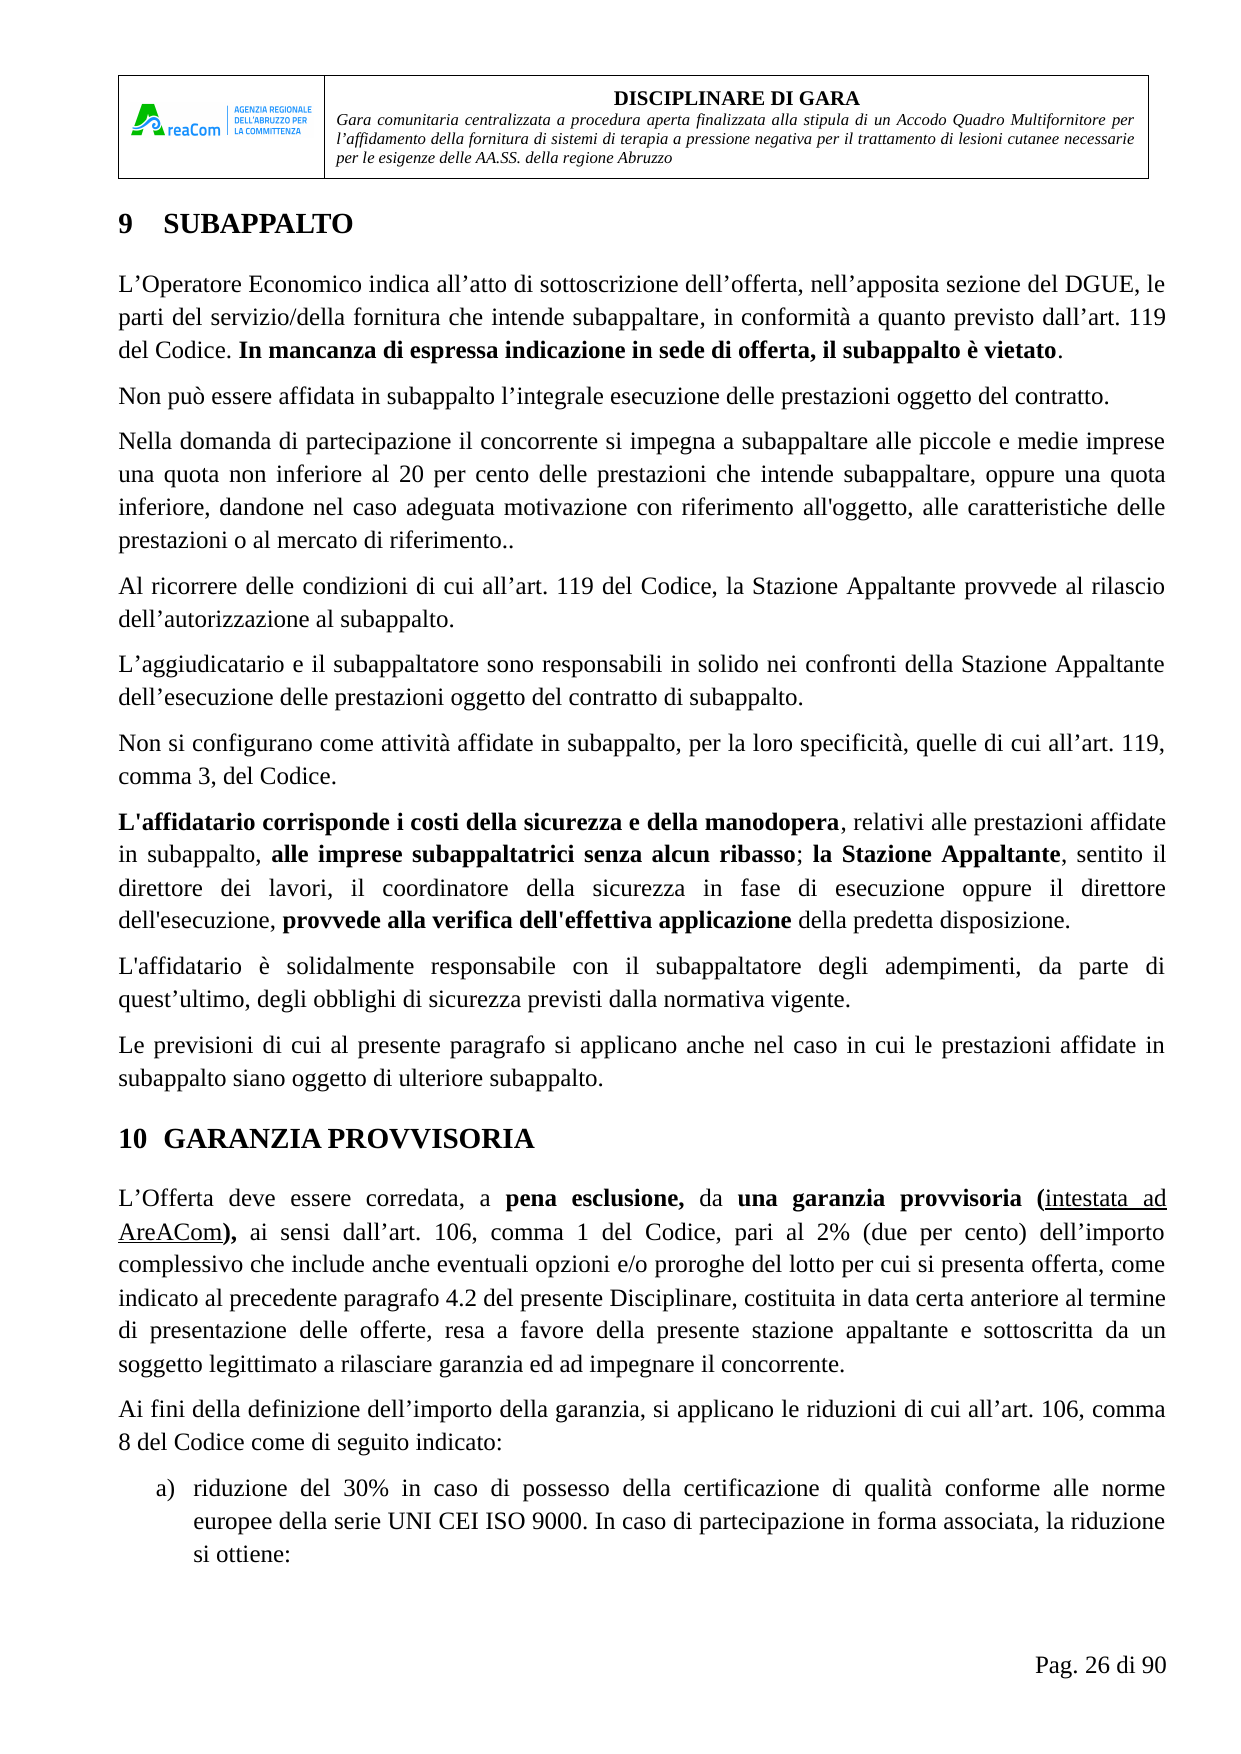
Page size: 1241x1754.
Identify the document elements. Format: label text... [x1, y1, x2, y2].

text L’Offerta deve essere corredata, a pena esclusione, da una garanzia provvisoria (intestata ad AreACom), ai sensi dall’art. 106, comma 1 del Codice, pari al 2% (due per cento) dell’importo complessivo che include anche eventuali opzioni e/o proroghe del lotto per cui si presenta offerta, come indicato al precedente paragrafo 4.2 del presente Disciplinare, costituita in data certa anteriore al termine di presentazione delle offerte, resa a favore della presente stazione appaltante e sottoscritta da un soggetto legittimato a rilasciare garanzia ed ad impegnare il concorrente. [118, 1183, 1167, 1377]
text Non si configurano come attività affidate in subappalto, per la loro specificità, quelle di cui all’art. 119, comma 3, del Codice. [118, 728, 1167, 790]
text Non può essere affidata in subappalto l’integrale esecuzione delle prestazioni oggetto del contratto. [118, 381, 1167, 409]
subtitle GARANZIA PROVVISORIA [118, 1121, 1167, 1154]
text Le previsioni di cui al presente paragrafo si applicano anche nel caso in cui le prestazioni affidate in subappalto siano oggetto di ulteriore subappalto. [118, 1030, 1167, 1091]
list riduzione del 30% in caso di possesso della certificazione di qualità conforme alle norme europee della serie UNI CEI ISO 9000. In caso di partecipazione in forma associata, la riduzione si ottiene: [156, 1473, 1167, 1567]
text L'affidatario è solidalmente responsabile con il subappaltatore degli adempimenti, da parte di quest’ultimo, degli obblighi di sicurezza previsti dalla normativa vigente. [118, 951, 1167, 1013]
text Ai fini della definizione dell’importo della garanzia, si applicano le riduzioni di cui all’art. 106, comma 8 del Codice come di seguito indicato: [118, 1394, 1167, 1456]
subtitle SUBAPPALTO [118, 206, 1167, 240]
text Al ricorrere delle condizioni di cui all’art. 119 del Codice, la Stazione Appaltante provvede al rilascio dell’autorizzazione al subappalto. [118, 571, 1167, 633]
text L'affidatario corrisponde i costi della sicurezza e della manodopera, relativi alle prestazioni affidate in subappalto, alle imprese subappaltatrici senza alcun ribasso; la Stazione Appaltante, sentito il direttore dei lavori, il coordinatore della sicurezza in fase di esecuzione oppure il direttore dell'esecuzione, provvede alla verifica dell'effettiva applicazione della predetta disposizione. [118, 807, 1167, 934]
picture [129, 102, 314, 138]
text L’Operatore Economico indica all’atto di sottoscrizione dell’offerta, nell’apposita sezione del DGUE, le parti del servizio/della fornitura che intende subappaltare, in conformità a quanto previsto dall’art. 119 del Codice. In mancanza di espressa indicazione in sede di offerta, il subappalto è vietato. [118, 269, 1167, 364]
text Nella domanda di partecipazione il concorrente si impegna a subappaltare alle piccole e medie imprese una quota non inferiore al 20 per cento delle prestazioni che intende subappaltare, oppure una quota inferiore, dandone nel caso adeguata motivazione con riferimento all'oggetto, alle caratteristiche delle prestazioni o al mercato di riferimento.. [118, 426, 1167, 554]
text L’aggiudicatario e il subappaltatore sono responsabili in solido nei confronti della Stazione Appaltante dell’esecuzione delle prestazioni oggetto del contratto di subappalto. [118, 649, 1167, 711]
